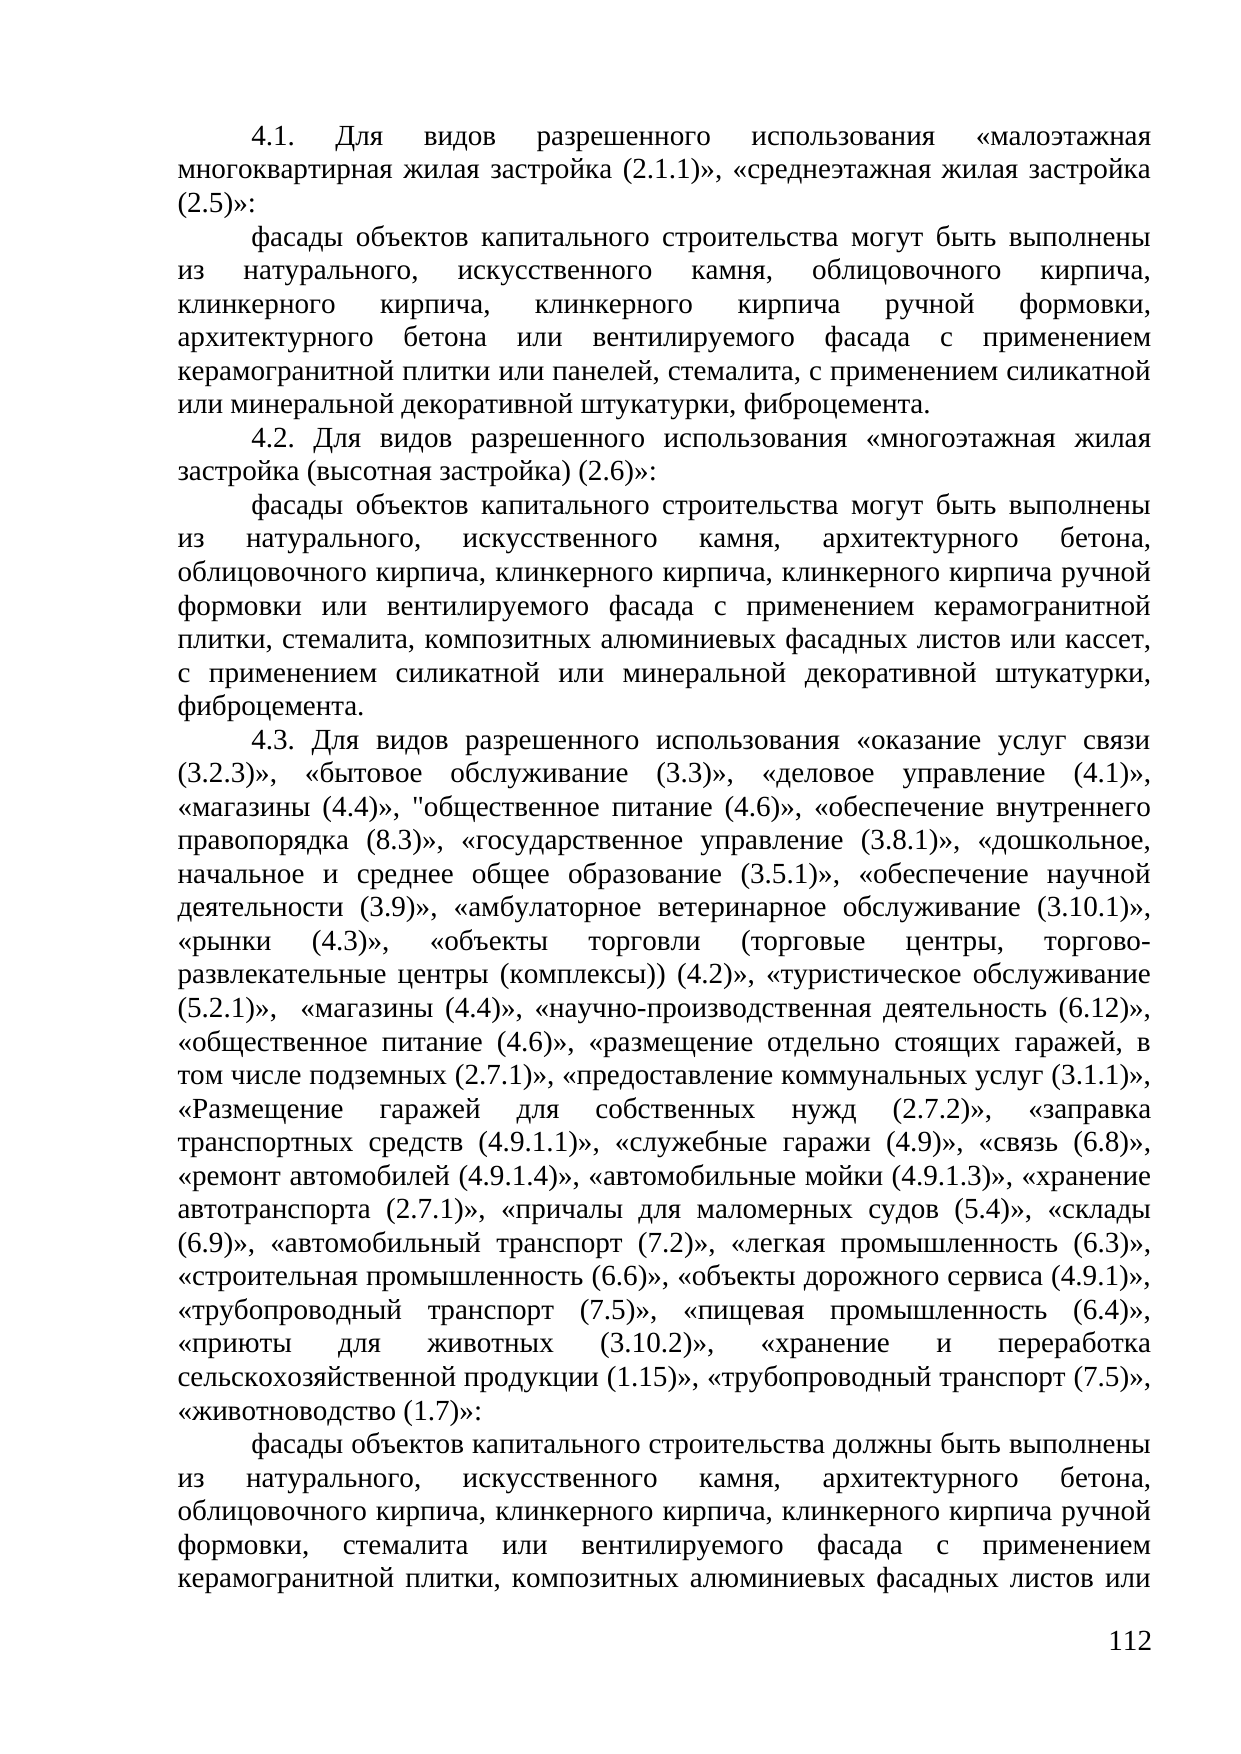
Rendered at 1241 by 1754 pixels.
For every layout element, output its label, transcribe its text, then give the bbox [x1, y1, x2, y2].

text 4.1. Для видов разрешенного использования «малоэтажная многоквартирная жилая застройка (2.1.1)», «среднеэтажная жилая застройка (2.5)»: [177, 118, 1152, 219]
text 4.3. Для видов разрешенного использования «оказание услуг связи (3.2.3)», «бытовое обслуживание (3.3)», «деловое управление (4.1)», «магазины (4.4)», "общественное питание (4.6)», «обеспечение внутреннего правопорядка (8.3)», «государственное управление (3.8.1)», «дошкольное, начальное и среднее общее образование (3.5.1)», «обеспечение научной деятельности (3.9)», «амбулаторное ветеринарное обслуживание (3.10.1)», «рынки (4.3)», «объекты торговли (торговые центры, торгово-развлекательные центры (комплексы)) (4.2)», «туристическое обслуживание (5.2.1)», «магазины (4.4)», «научно-производственная деятельность (6.12)», «общественное питание (4.6)», «размещение отдельно стоящих гаражей, в том числе подземных (2.7.1)», «предоставление коммунальных услуг (3.1.1)», «Размещение гаражей для собственных нужд (2.7.2)», «заправка транспортных средств (4.9.1.1)», «служебные гаражи (4.9)», «связь (6.8)», «ремонт автомобилей (4.9.1.4)», «автомобильные мойки (4.9.1.3)», «хранение автотранспорта (2.7.1)», «причалы для маломерных судов (5.4)», «склады (6.9)», «автомобильный транспорт (7.2)», «легкая промышленность (6.3)», «строительная промышленность (6.6)», «объекты дорожного сервиса (4.9.1)», «трубопроводный транспорт (7.5)», «пищевая промышленность (6.4)», «приюты для животных (3.10.2)», «хранение и переработка сельскохозяйственной продукции (1.15)», «трубопроводный транспорт (7.5)», «животноводство (1.7)»: [177, 722, 1152, 1426]
text 4.2. Для видов разрешенного использования «многоэтажная жилая застройка (высотная застройка) (2.6)»: [177, 420, 1152, 487]
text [177, 1426, 1152, 1594]
text фасады объектов капитального строительства могут быть выполнены из натурального, искусственного камня, облицовочного кирпича, клинкерного кирпича, клинкерного кирпича ручной формовки, архитектурного бетона или вентилируемого фасада с применением керамогранитной плитки или панелей, стемалита, с применением силикатной или минеральной декоративной штукатурки, фиброцемента. [177, 219, 1152, 420]
text фасады объектов капитального строительства могут быть выполнены из натурального, искусственного камня, архитектурного бетона, облицовочного кирпича, клинкерного кирпича, клинкерного кирпича ручной формовки или вентилируемого фасада с применением керамогранитной плитки, стемалита, композитных алюминиевых фасадных листов или кассет, с применением силикатной или минеральной декоративной штукатурки, фиброцемента. [177, 487, 1152, 722]
